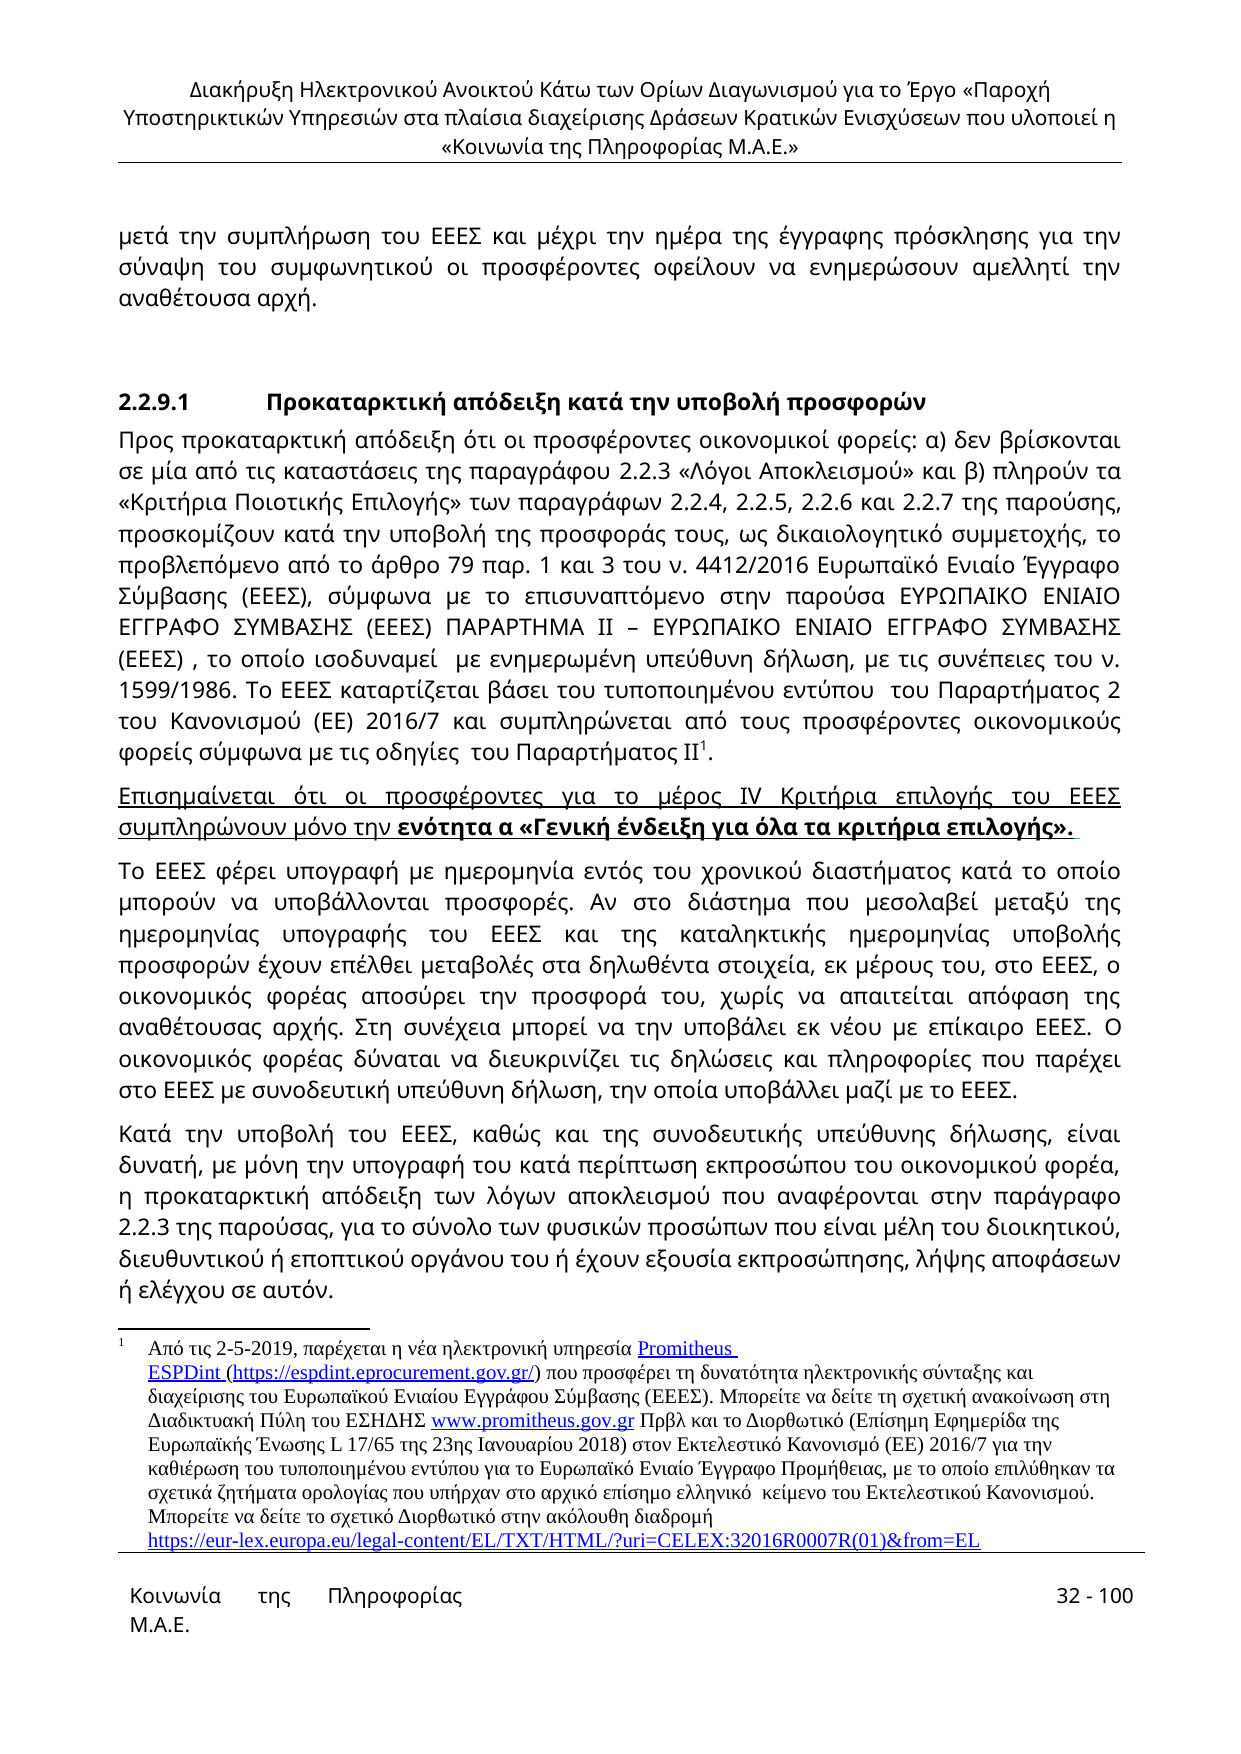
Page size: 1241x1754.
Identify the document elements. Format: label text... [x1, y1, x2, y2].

text Το ΕΕΕΣ φέρει υπογραφή με ημερομηνία εντός του χρονικού διαστήματος κατά το οποίο μπορούν να υποβάλλονται προσφορές. Αν στο διάστημα που μεσολαβεί μεταξύ της ημερομηνίας υπογραφής του ΕΕΕΣ και της καταληκτικής ημερομηνίας υποβολής προσφορών έχουν επέλθει μεταβολές στα δηλωθέντα στοιχεία, εκ μέρους του, στο ΕΕΕΣ, ο οικονομικός φορέας αποσύρει την προσφορά του, χωρίς να απαιτείται απόφαση της αναθέτουσας αρχής. Στη συνέχεια μπορεί να την υποβάλει εκ νέου με επίκαιρο ΕΕΕΣ. Ο οικονομικός φορέας δύναται να διευκρινίζει τις δηλώσεις και πληροφορίες που παρέχει στο ΕΕΕΣ με συνοδευτική υπεύθυνη δήλωση, την οποία υποβάλλει μαζί με το ΕΕΕΣ. [118, 855, 1122, 1105]
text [118, 220, 1122, 313]
subtitle Προκαταρκτική απόδειξη κατά την υποβολή προσφορών [118, 386, 1122, 418]
text Επισημαίνεται ότι οι προσφέροντες για το μέρος IV Κριτήρια επιλογής του ΕΕΕΣ συμπληρώνουν μόνο την ενότητα α «Γενική ένδειξη για όλα τα κριτήρια επιλογής». [118, 780, 1122, 843]
text Προς προκαταρκτική απόδειξη ότι οι προσφέροντες οικονομικοί φορείς: α) δεν βρίσκονται σε μία από τις καταστάσεις της παραγράφου 2.2.3 «Λόγοι Αποκλεισμού» και β) πληρούν τα «Κριτήρια Ποιοτικής Επιλογής» των παραγράφων 2.2.4, 2.2.5, 2.2.6 και 2.2.7 της παρούσης, προσκομίζουν κατά την υποβολή της προσφοράς τους, ως δικαιολογητικό συμμετοχής, το προβλεπόμενο από το άρθρο 79 παρ. 1 και 3 του ν. 4412/2016 Ευρωπαϊκό Ενιαίο Έγγραφο Σύμβασης (ΕΕΕΣ), σύμφωνα με το επισυναπτόμενο στην παρούσα ΕΥΡΩΠΑΙΚΟ ΕΝΙΑΙΟ ΕΓΓΡΑΦΟ ΣΥΜΒΑΣΗΣ (ΕΕΕΣ) ΠΑΡΑΡΤΗΜΑ ΙΙ – ΕΥΡΩΠΑΙΚΟ ΕΝΙΑΙΟ ΕΓΓΡΑΦΟ ΣΥΜΒΑΣΗΣ (ΕΕΕΣ) , το οποίο ισοδυναμεί με ενημερωμένη υπεύθυνη δήλωση, με τις συνέπειες του ν. 1599/1986. Το ΕΕΕΣ καταρτίζεται βάσει του τυποποιημένου εντύπου του Παραρτήματος 2 του Κανονισμού (ΕΕ) 2016/7 και συμπληρώνεται από τους προσφέροντες οικονομικούς φορείς σύμφωνα με τις οδηγίες του Παραρτήματος ΙΙ. [118, 424, 1122, 768]
text Κατά την υποβολή του ΕΕΕΣ, καθώς και της συνοδευτικής υπεύθυνης δήλωσης, είναι δυνατή, με μόνη την υπογραφή του κατά περίπτωση εκπροσώπου του οικονομικού φορέα, η προκαταρκτική απόδειξη των λόγων αποκλεισμού που αναφέρονται στην παράγραφο 2.2.3 της παρούσας, για το σύνολο των φυσικών προσώπων που είναι μέλη του διοικητικού, διευθυντικού ή εποπτικού οργάνου του ή έχουν εξουσία εκπροσώπησης, λήψης αποφάσεων ή ελέγχου σε αυτόν. [118, 1118, 1122, 1305]
